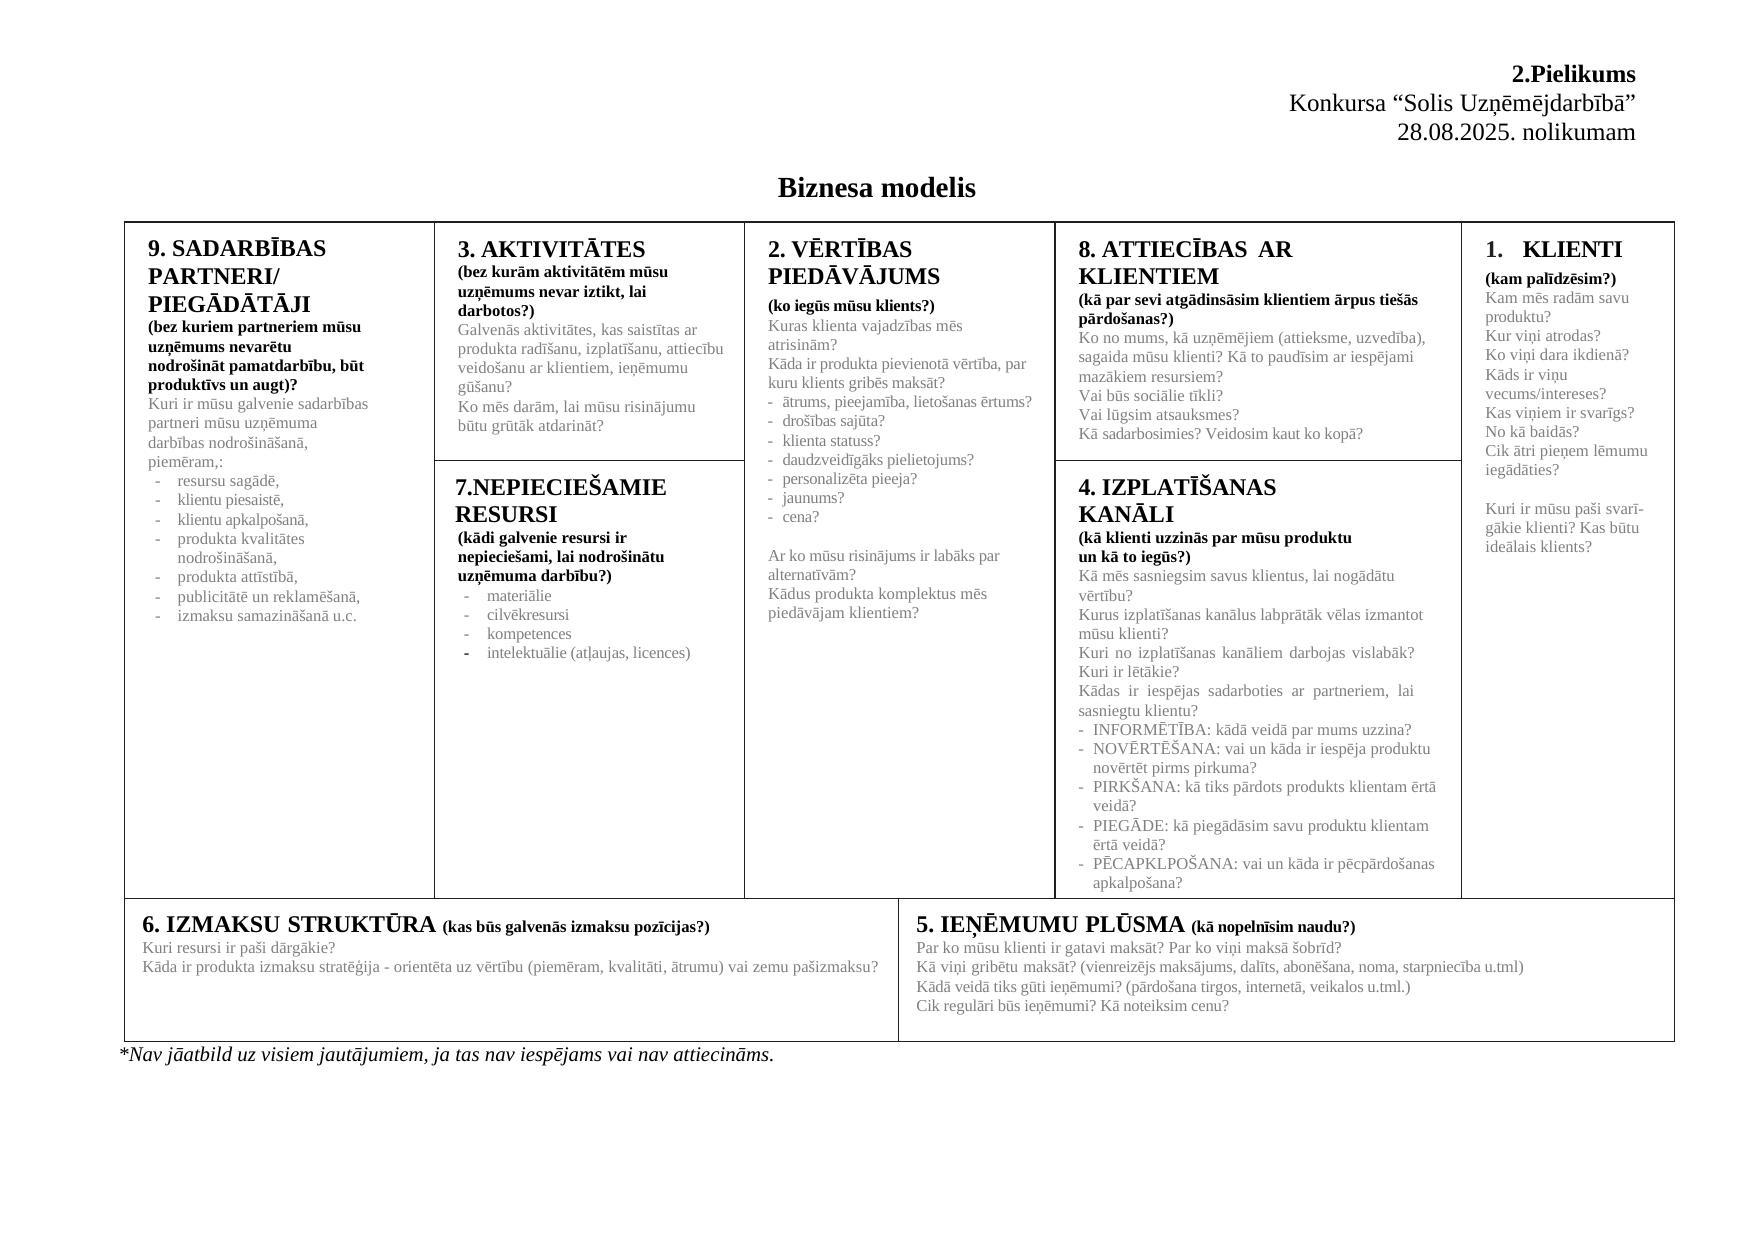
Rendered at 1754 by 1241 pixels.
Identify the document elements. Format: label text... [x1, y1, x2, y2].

text Konkursa “Solis Uzņēmējdarbībā” [118, 88, 1636, 117]
table_cell 4. IZPLATĪŠANAS KANĀLI (kā klienti uzzinās par mūsu produktu un kā to iegūs?) Kā mēs sasniegsim savus klientus, lai nogādātu vērtību? Kurus izplatīšanas kanālus labprātāk vēlas izmantot mūsu klienti? Kuri no izplatīšanas kanāliem darbojas vislabāk? Kuri ir lētākie? Kādas ir iespējas sadarboties ar partneriem, lai sasniegtu klientu? INFORMĒTĪBA: kādā veidā par mums uzzina? NOVĒRTĒŠANA: vai un kāda ir iespēja produktu novērtēt pirms pirkuma? PIRKŠANA: kā tiks pārdots produkts klientam ērtā veidā? PIEGĀDE: kā piegādāsim savu produktu klientam ērtā veidā? PĒCAPKLPOŠANA: vai un kāda ir pēcpārdošanas apkalpošana? [1056, 461, 1461, 898]
table_header 2. VĒRTĪBAS PIEDĀVĀJUMS (ko iegūs mūsu klients?) Kuras klienta vajadzības mēs atrisinām? Kāda ir produkta pievienotā vērtība, par kuru klients gribēs maksāt? ātrums, pieejamība, lietošanas ērtums? drošības sajūta? klienta statuss? daudzveidīgāks pielietojums? personalizēta pieeja? jaunums? cena? Ar ko mūsu risinājums ir labāks par alternatīvām? Kādus produkta komplektus mēs piedāvājam klientiem? [745, 223, 1054, 898]
table_header 3. AKTIVITĀTES (bez kurām aktivitātēm mūsu uzņēmums nevar iztikt, lai darbotos?) Galvenās aktivitātes, kas saistītas ar produkta radīšanu, izplatīšanu, attiecību veidošanu ar klientiem, ieņēmumu gūšanu? Ko mēs darām, lai mūsu risinājumu būtu grūtāk atdarināt? [435, 223, 744, 459]
table_cell 6. IZMAKSU STRUKTŪRA (kas būs galvenās izmaksu pozīcijas?) Kuri resursi ir paši dārgākie? Kāda ir produkta izmaksu stratēģija - orientēta uz vērtību (piemēram, kvalitāti, ātrumu) vai zemu pašizmaksu? [125, 899, 898, 1041]
text 28.08.2025. nolikumam [118, 117, 1636, 145]
table_cell 5. IEŅĒMUMU PLŪSMA (kā nopelnīsim naudu?) Par ko mūsu klienti ir gatavi maksāt? Par ko viņi maksā šobrīd? Kā viņi gribētu maksāt? (vienreizējs maksājums, dalīts, abonēšana, noma, starpniecība u.tml) Kādā veidā tiks gūti ieņēmumi? (pārdošana tirgos, internetā, veikalos u.tml.) Cik regulāri būs ieņēmumi? Kā noteiksim cenu? [899, 899, 1674, 1041]
text 2.Pielikums [118, 59, 1636, 88]
table_header 8. ATTIECĪBAS AR KLIENTIEM (kā par sevi atgādinsāsim klientiem ārpus tiešās pārdošanas?) Ko no mums, kā uzņēmējiem (attieksme, uzvedība), sagaida mūsu klienti? Kā to paudīsim ar iespējami mazākiem resursiem? Vai būs sociālie tīkli? Vai lūgsim atsauksmes? Kā sadarbosimies? Veidosim kaut ko kopā? [1056, 223, 1461, 459]
text Biznesa modelis [118, 170, 1636, 204]
table_header KLIENTI (kam palīdzēsim?) Kam mēs radām savu produktu? Kur viņi atrodas? Ko viņi dara ikdienā? Kāds ir viņu vecums/intereses? Kas viņiem ir svarīgs? No kā baidās? Cik ātri pieņem lēmumu iegādāties? Kuri ir mūsu paši svarīgākie klienti? Kas būtu ideālais klients? [1462, 223, 1674, 898]
text *Nav jāatbild uz visiem jautājumiem, ja tas nav iespējams vai nav attiecināms. [118, 1042, 1636, 1066]
table_header 9. SADARBĪBAS PARTNERI/ PIEGĀDĀTĀJI (bez kuriem partneriem mūsu uzņēmums nevarētu nodrošināt pamatdarbību, būt produktīvs un augt)? Kuri ir mūsu galvenie sadarbības partneri mūsu uzņēmuma darbības nodrošināšanā, piemēram,: resursu sagādē, klientu piesaistē, klientu apkalpošanā, produkta kvalitātes nodrošināšanā, produkta attīstībā, publicitātē un reklamēšanā, izmaksu samazināšanā u.c. [125, 223, 434, 898]
table_cell 7.NEPIECIEŠAMIE RESURSI (kādi galvenie resursi ir nepieciešami, lai nodrošinātu uzņēmuma darbību?) materiālie cilvēkresursi kompetences intelektuālie (atļaujas, licences) [435, 461, 744, 898]
